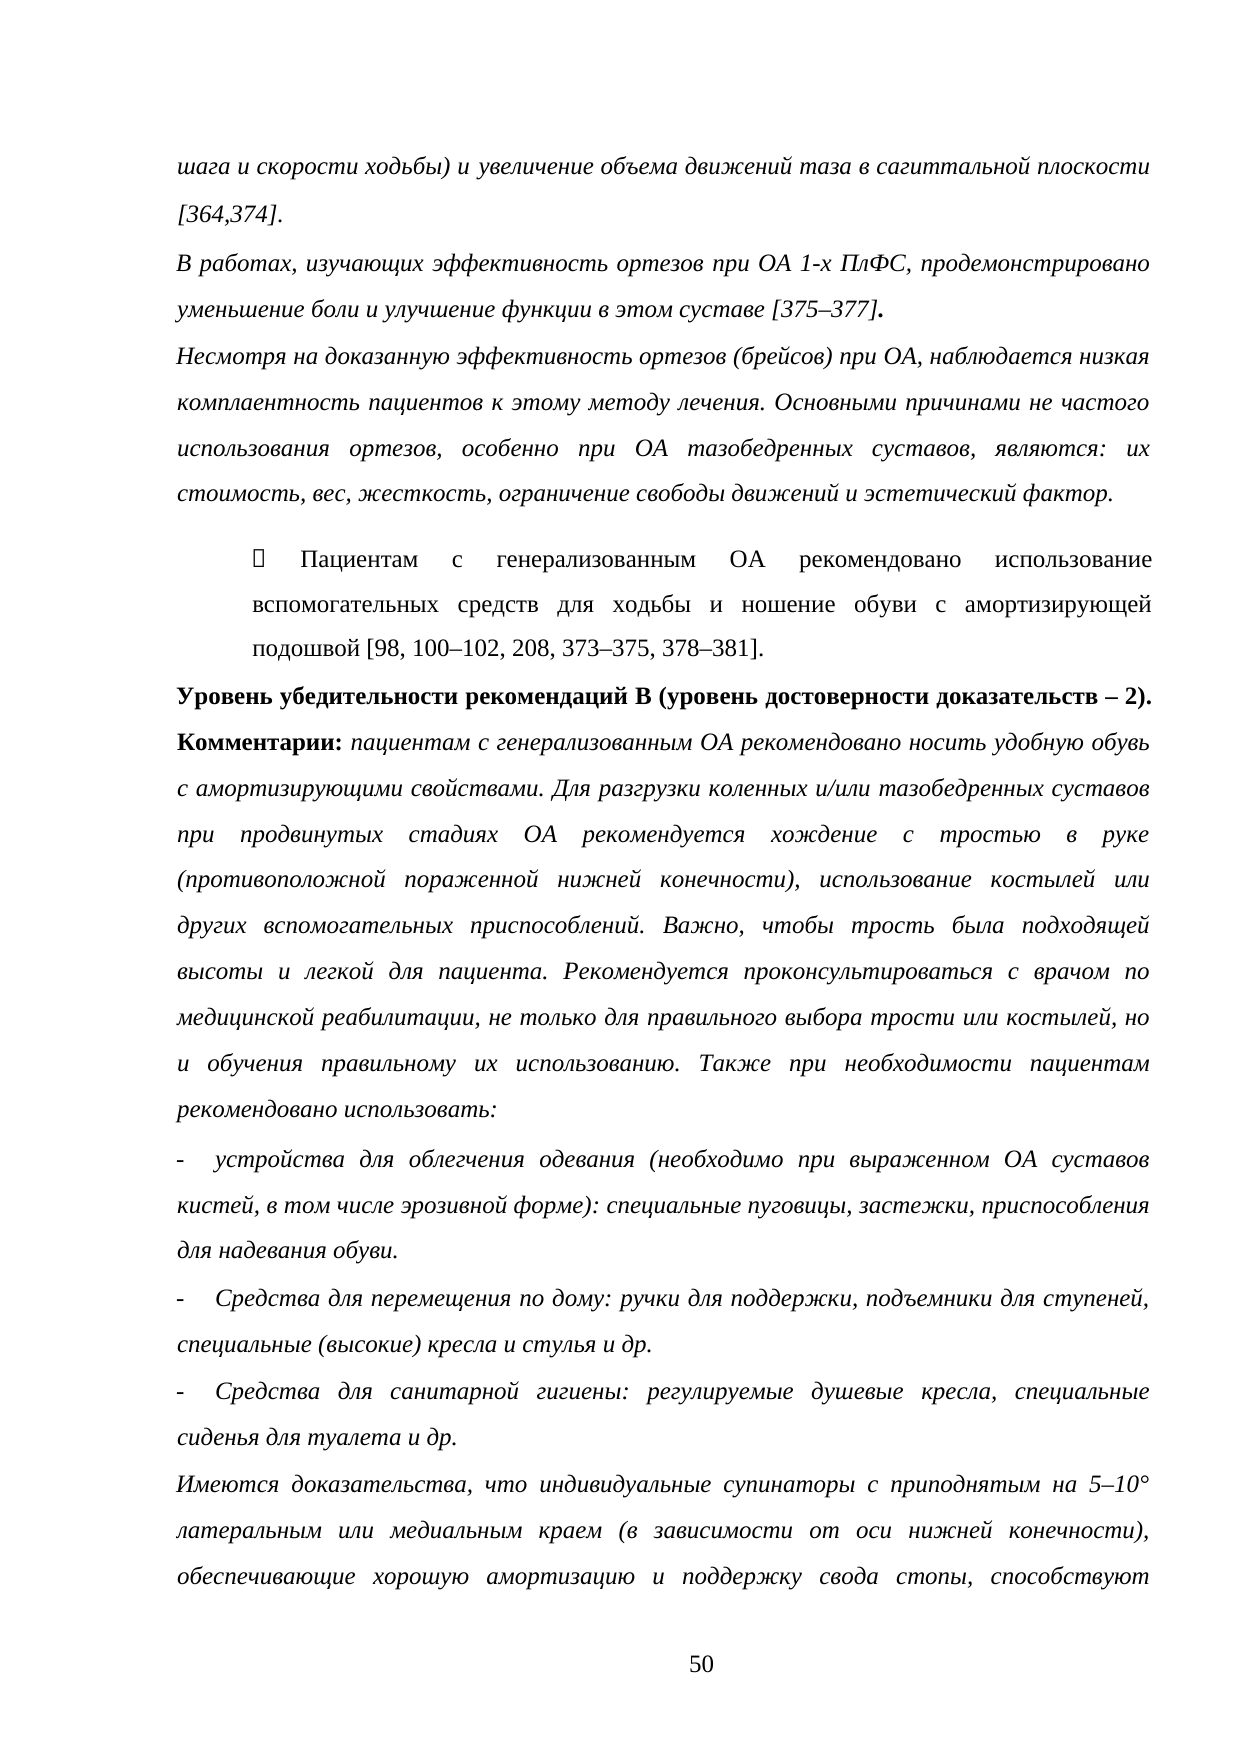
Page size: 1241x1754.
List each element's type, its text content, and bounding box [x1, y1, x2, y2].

list устройства для облегчения одевания (необходимо при выраженном ОА суставов кистей, в том числе эрозивной форме): специальные пуговицы, застежки, приспособления для надевания обуви. [176, 1144, 1153, 1264]
text Несмотря на доказанную эффективность ортезов (брейсов) при ОА, наблюдается низкая комплаентность пациентов к этому методу лечения. Основными причинами не частого использования ортезов, особенно при ОА тазобедренных суставов, являются: их стоимость, вес, жесткость, ограничение свободы движений и эстетический фактор. [176, 341, 1153, 507]
list Средства для санитарной гигиены: регулируемые душевые кресла, специальные сиденья для туалета и др. [176, 1376, 1153, 1451]
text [176, 1469, 1153, 1589]
list Средства для перемещения по дому: ручки для поддержки, подъемники для ступеней, специальные (высокие) кресла и стулья и др. [176, 1283, 1153, 1357]
text  Пациентам с генерализованным ОА рекомендовано использование вспомогательных средств для ходьбы и ношение обуви с амортизирующей подошвой [98, 100–102, 208, 373–375, 378–381]. [251, 541, 1153, 662]
text В работах, изучающих эффективность ортезов при ОА 1-х ПлФС, продемонстрировано уменьшение боли и улучшение функции в этом суставе [375–377]. [176, 248, 1153, 323]
text Уровень убедительности рекомендаций B (уровень достоверности доказательств – 2). Комментарии: пациентам с генерализованным ОА рекомендовано носить удобную обувь с амортизирующими свойствами. Для разгрузки коленных и/или тазобедренных суставов при продвинутых стадиях ОА рекомендуется хождение с тростью в руке (противоположной пораженной нижней конечности), использование костылей или других вспомогательных приспособлений. Важно, чтобы трость была подходящей высоты и легкой для пациента. Рекомендуется проконсультироваться с врачом по медицинской реабилитации, не только для правильного выбора трости или костылей, но и обучения правильному их использованию. Также при необходимости пациентам рекомендовано использовать: [176, 681, 1153, 1123]
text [176, 146, 1153, 227]
